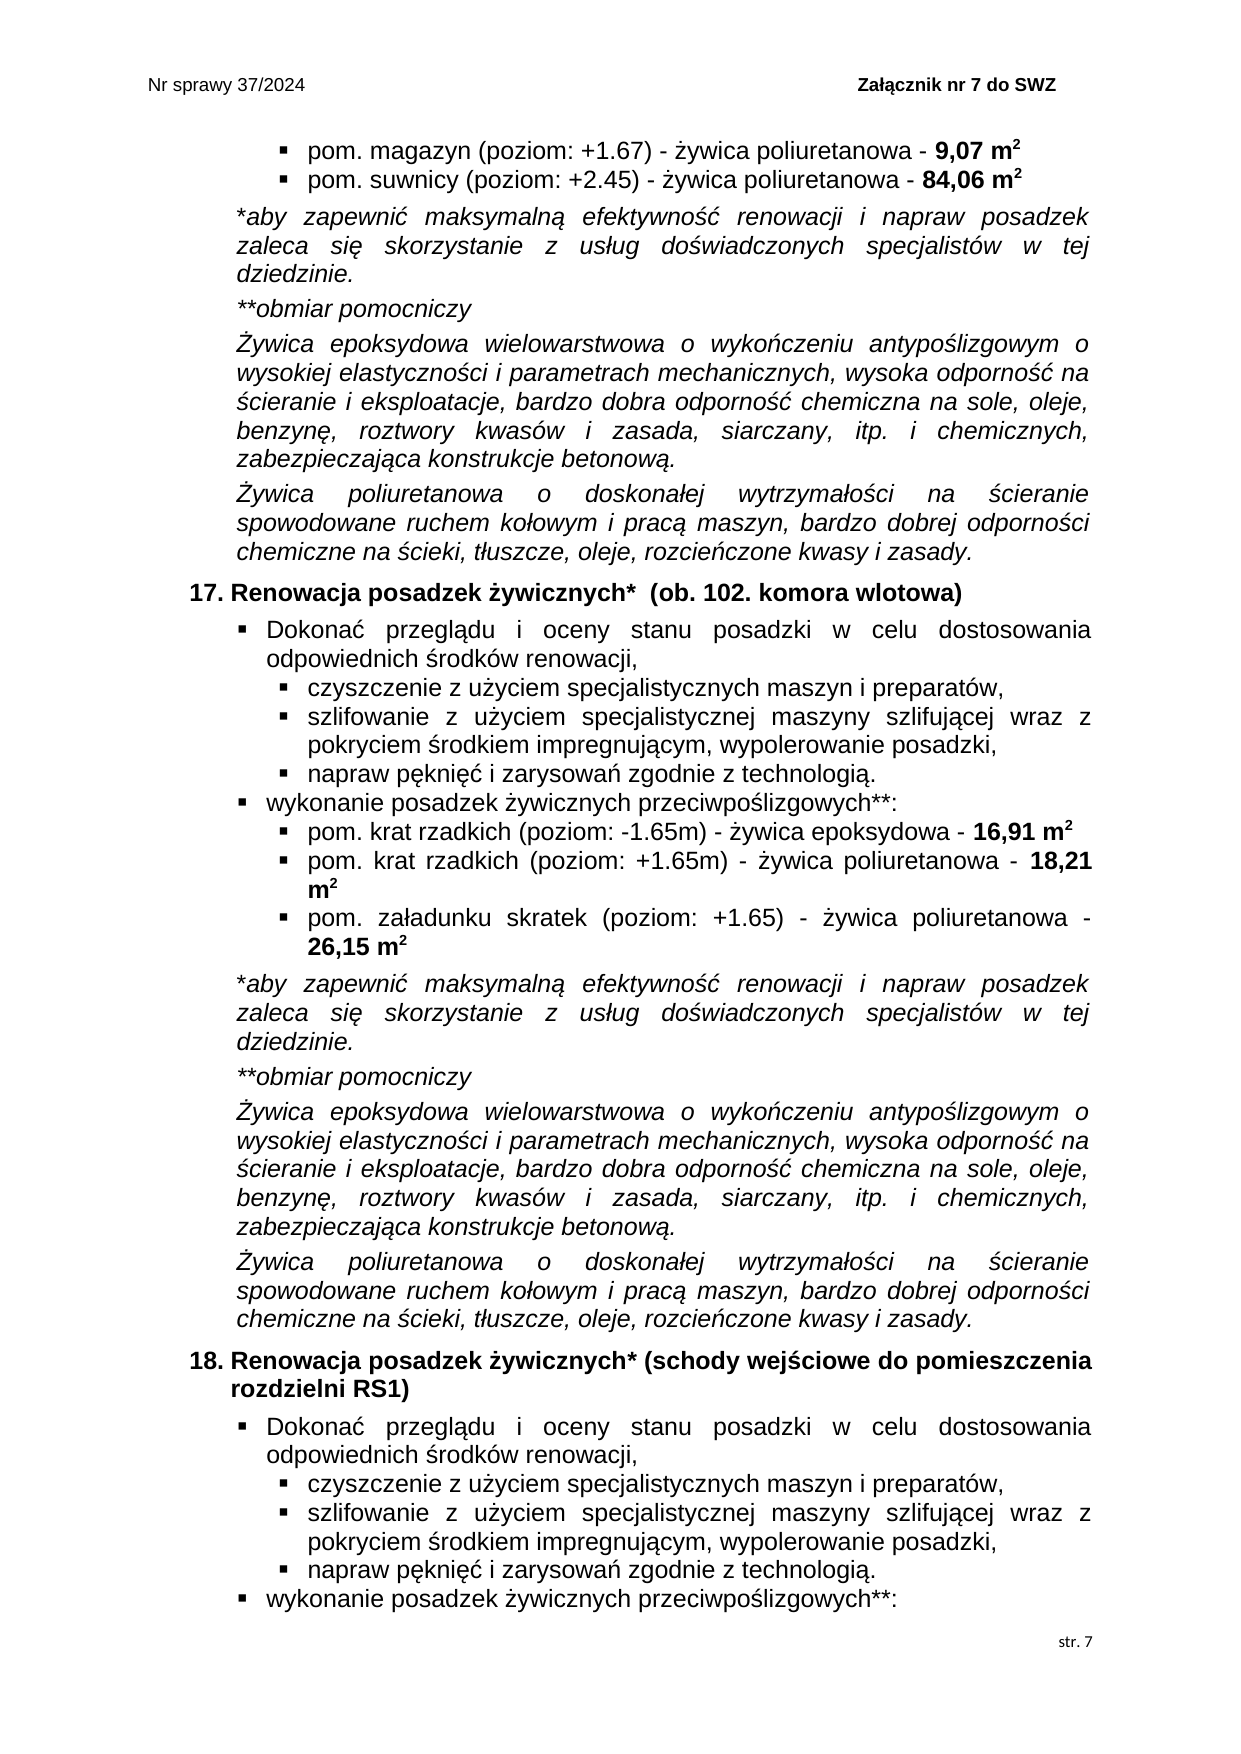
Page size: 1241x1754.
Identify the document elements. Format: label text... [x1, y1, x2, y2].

text Żywica poliuretanowa o doskonałej wytrzymałości na ścieranie spowodowane ruchem kołowym i pracą maszyn, bardzo dobrej odporności chemiczne na ścieki, tłuszcze, oleje, rozcieńczone kwasy i zasady. [236, 479, 1092, 566]
list wykonanie posadzek żywicznych przeciwpoślizgowych**: [236, 1584, 1092, 1613]
list Renowacja posadzek żywicznych* (schody wejściowe do pomieszczenia rozdzielni RS1) [189, 1346, 1092, 1403]
text Żywica epoksydowa wielowarstwowa o wykończeniu antypoślizgowym o wysokiej elastyczności i parametrach mechanicznych, wysoka odporność na ścieranie i eksploatacje, bardzo dobra odporność chemiczna na sole, oleje, benzynę, roztwory kwasów i zasada, siarczany, itp. i chemicznych, zabezpieczająca konstrukcje betonową. [236, 1097, 1092, 1241]
list czyszczenie z użyciem specjalistycznych maszyn i preparatów, [278, 673, 1092, 702]
list Renowacja posadzek żywicznych* (ob. 102. komora wlotowa) [189, 578, 1092, 607]
text Żywica poliuretanowa o doskonałej wytrzymałości na ścieranie spowodowane ruchem kołowym i pracą maszyn, bardzo dobrej odporności chemiczne na ścieki, tłuszcze, oleje, rozcieńczone kwasy i zasady. [236, 1247, 1092, 1333]
list pom. załadunku skratek (poziom: +1.65) - żywica poliuretanowa - 26,15 m2 [278, 903, 1092, 961]
list Dokonać przeglądu i oceny stanu posadzki w celu dostosowania odpowiednich środków renowacji, [236, 1411, 1092, 1469]
list pom. krat rzadkich (poziom: +1.65m) - żywica poliuretanowa - 18,21 m2 [278, 846, 1092, 903]
list szlifowanie z użyciem specjalistycznej maszyny szlifującej wraz z pokryciem środkiem impregnującym, wypolerowanie posadzki, [278, 1498, 1092, 1556]
list pom. suwnicy (poziom: +2.45) - żywica poliuretanowa - 84,06 m2 [278, 165, 1092, 193]
text Żywica epoksydowa wielowarstwowa o wykończeniu antypoślizgowym o wysokiej elastyczności i parametrach mechanicznych, wysoka odporność na ścieranie i eksploatacje, bardzo dobra odporność chemiczna na sole, oleje, benzynę, roztwory kwasów i zasada, siarczany, itp. i chemicznych, zabezpieczająca konstrukcje betonową. [236, 329, 1092, 473]
list pom. krat rzadkich (poziom: -1.65m) - żywica epoksydowa - 16,91 m2 [278, 817, 1092, 846]
text **obmiar pomocniczy [236, 1062, 1092, 1091]
text *aby zapewnić maksymalną efektywność renowacji i napraw posadzek zaleca się skorzystanie z usług doświadczonych specjalistów w tej dziedzinie. [236, 969, 1092, 1056]
list Dokonać przeglądu i oceny stanu posadzki w celu dostosowania odpowiednich środków renowacji, [236, 615, 1092, 673]
list wykonanie posadzek żywicznych przeciwpoślizgowych**: [236, 788, 1092, 817]
list napraw pęknięć i zarysowań zgodnie z technologią. [278, 759, 1092, 788]
text **obmiar pomocniczy [236, 294, 1092, 323]
text *aby zapewnić maksymalną efektywność renowacji i napraw posadzek zaleca się skorzystanie z usług doświadczonych specjalistów w tej dziedzinie. [236, 202, 1092, 288]
list napraw pęknięć i zarysowań zgodnie z technologią. [278, 1556, 1092, 1584]
list czyszczenie z użyciem specjalistycznych maszyn i preparatów, [278, 1469, 1092, 1498]
list pom. magazyn (poziom: +1.67) - żywica poliuretanowa - 9,07 m2 [278, 136, 1092, 165]
list szlifowanie z użyciem specjalistycznej maszyny szlifującej wraz z pokryciem środkiem impregnującym, wypolerowanie posadzki, [278, 702, 1092, 759]
